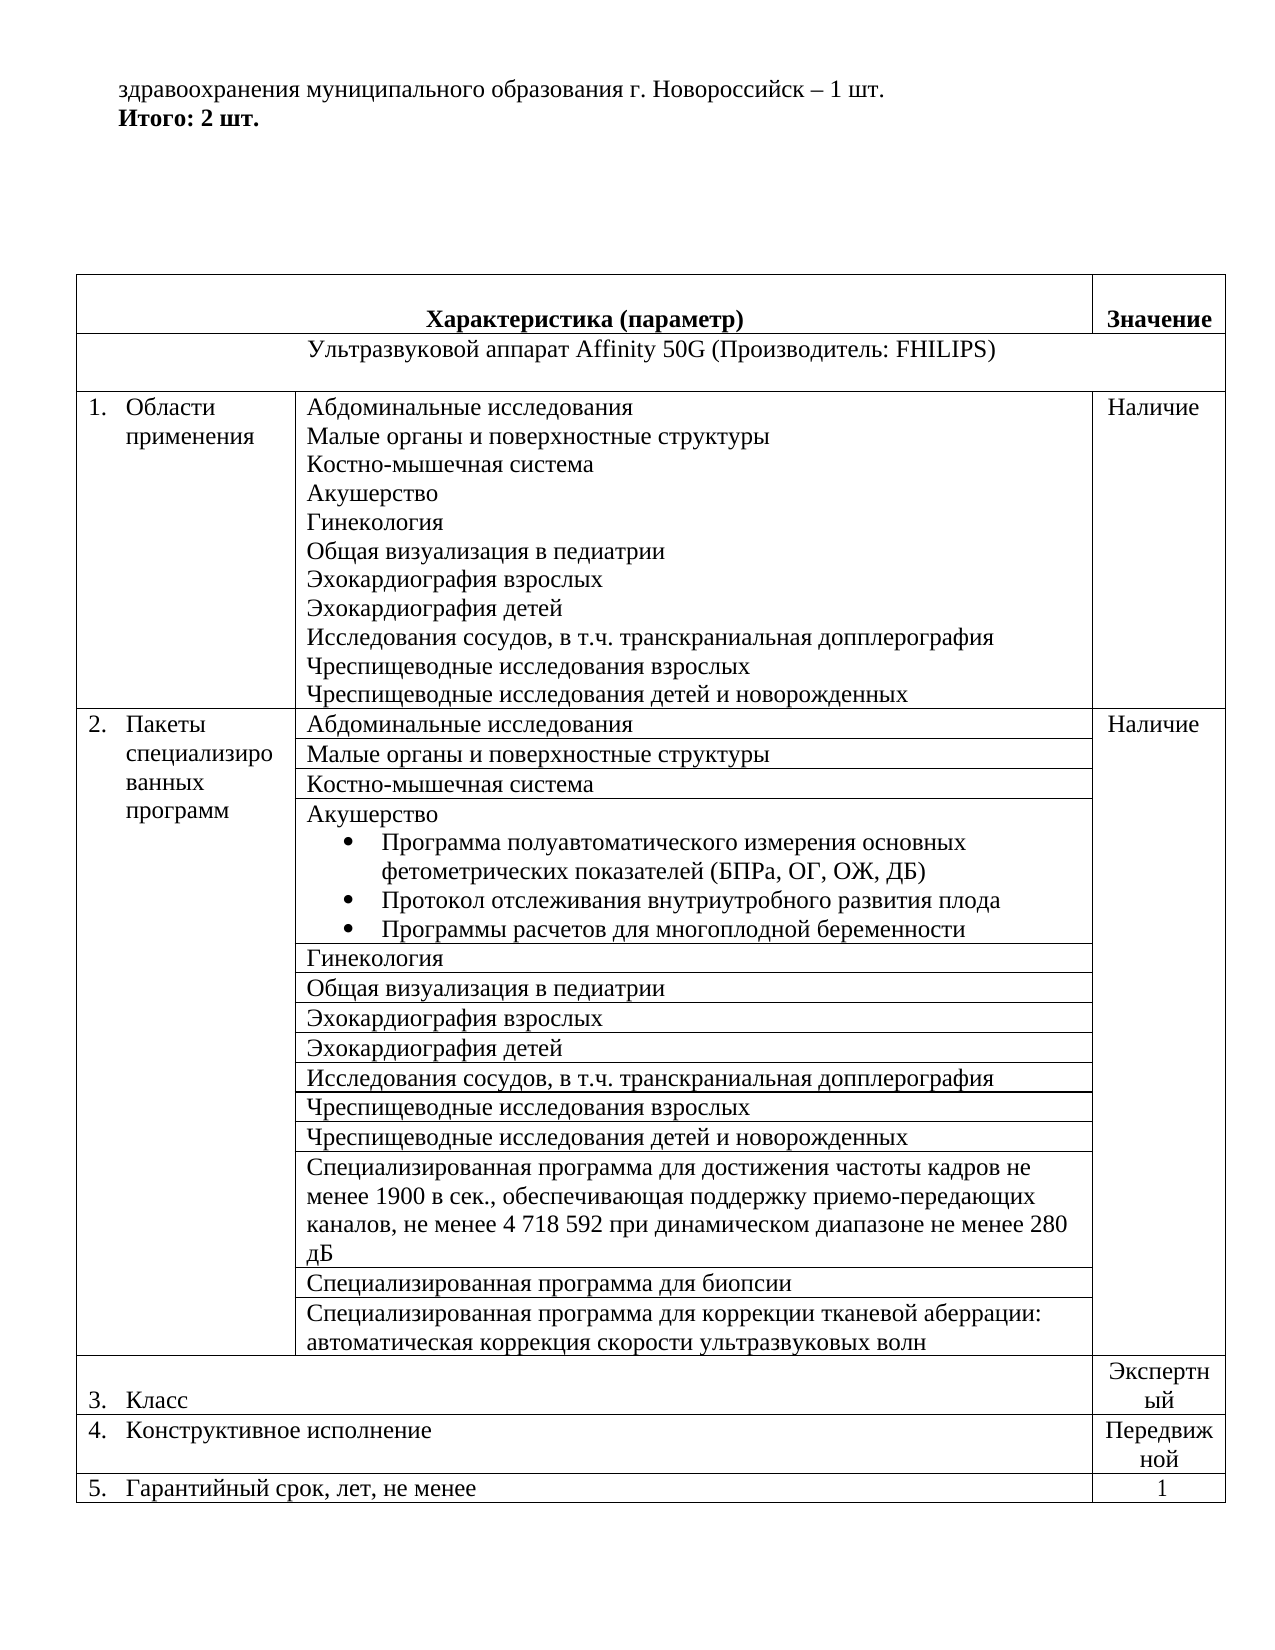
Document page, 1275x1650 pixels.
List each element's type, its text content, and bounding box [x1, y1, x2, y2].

table_cell Абдоминальные исследования Малые органы и поверхностные структуры Костно-мышечная система Акушерство Гинекология Общая визуализация в педиатрии Эхокардиография взрослых Эхокардиография детей Исследования сосудов, в т.ч. транскраниальная допплерография Чреспищеводные исследования взрослых Чреспищеводные исследования детей и новорожденных [296, 392, 1092, 708]
table_cell Общая визуализация в педиатрии [296, 973, 1092, 1002]
table_cell Акушерство Программа полуавтоматического измерения основных фетометрических показателей (БПРа, ОГ, ОЖ, ДБ) Протокол отслеживания внутриутробного развития плода Программы расчетов для многоплодной беременности [296, 799, 1092, 942]
table_cell Наличие [1093, 392, 1225, 708]
table_cell Конструктивное исполнение [77, 1415, 1092, 1472]
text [118, 74, 1117, 103]
table_cell Исследования сосудов, в т.ч. транскраниальная допплерография [296, 1063, 1092, 1091]
table_cell Гинекология [296, 944, 1092, 972]
table_cell Наличие [1093, 709, 1225, 1355]
table_cell Эхокардиография взрослых [296, 1003, 1092, 1032]
table_header Характеристика (параметр) [77, 275, 1092, 333]
table_cell Чреспищеводные исследования детей и новорожденных [296, 1122, 1092, 1151]
table_cell Специализированная программа для достижения частоты кадров не менее 1900 в сек., обеспечивающая поддержку приемо-передающих каналов, не менее 4 718 592 при динамическом диапазоне не менее 280 дБ [296, 1152, 1092, 1267]
table_cell Экспертный [1093, 1356, 1225, 1414]
table_cell 1 [1093, 1474, 1225, 1502]
table_cell Чреспищеводные исследования взрослых [296, 1093, 1092, 1121]
text Итого: 2 шт. [118, 103, 1117, 131]
table_cell Области применения [77, 392, 295, 708]
table_cell Гарантийный срок, лет, не менее [77, 1474, 1092, 1502]
table_cell Специализированная программа для биопсии [296, 1268, 1092, 1297]
table_cell Малые органы и поверхностные структуры [296, 739, 1092, 768]
table_header Значение [1093, 275, 1225, 333]
table_cell Костно-мышечная система [296, 769, 1092, 798]
table_cell Класс [77, 1356, 1092, 1414]
table_cell Специализированная программа для коррекции тканевой аберрации: автоматическая коррекция скорости ультразвуковых волн [296, 1298, 1092, 1355]
table_cell Передвижной [1093, 1415, 1225, 1472]
table_cell Ультразвуковой аппарат Affinity 50G (Производитель: FHILIPS) [77, 334, 1225, 391]
table_cell Эхокардиография детей [296, 1033, 1092, 1062]
table_cell Абдоминальные исследования [296, 709, 1092, 738]
table_cell Пакеты специализированных программ [77, 709, 295, 1355]
